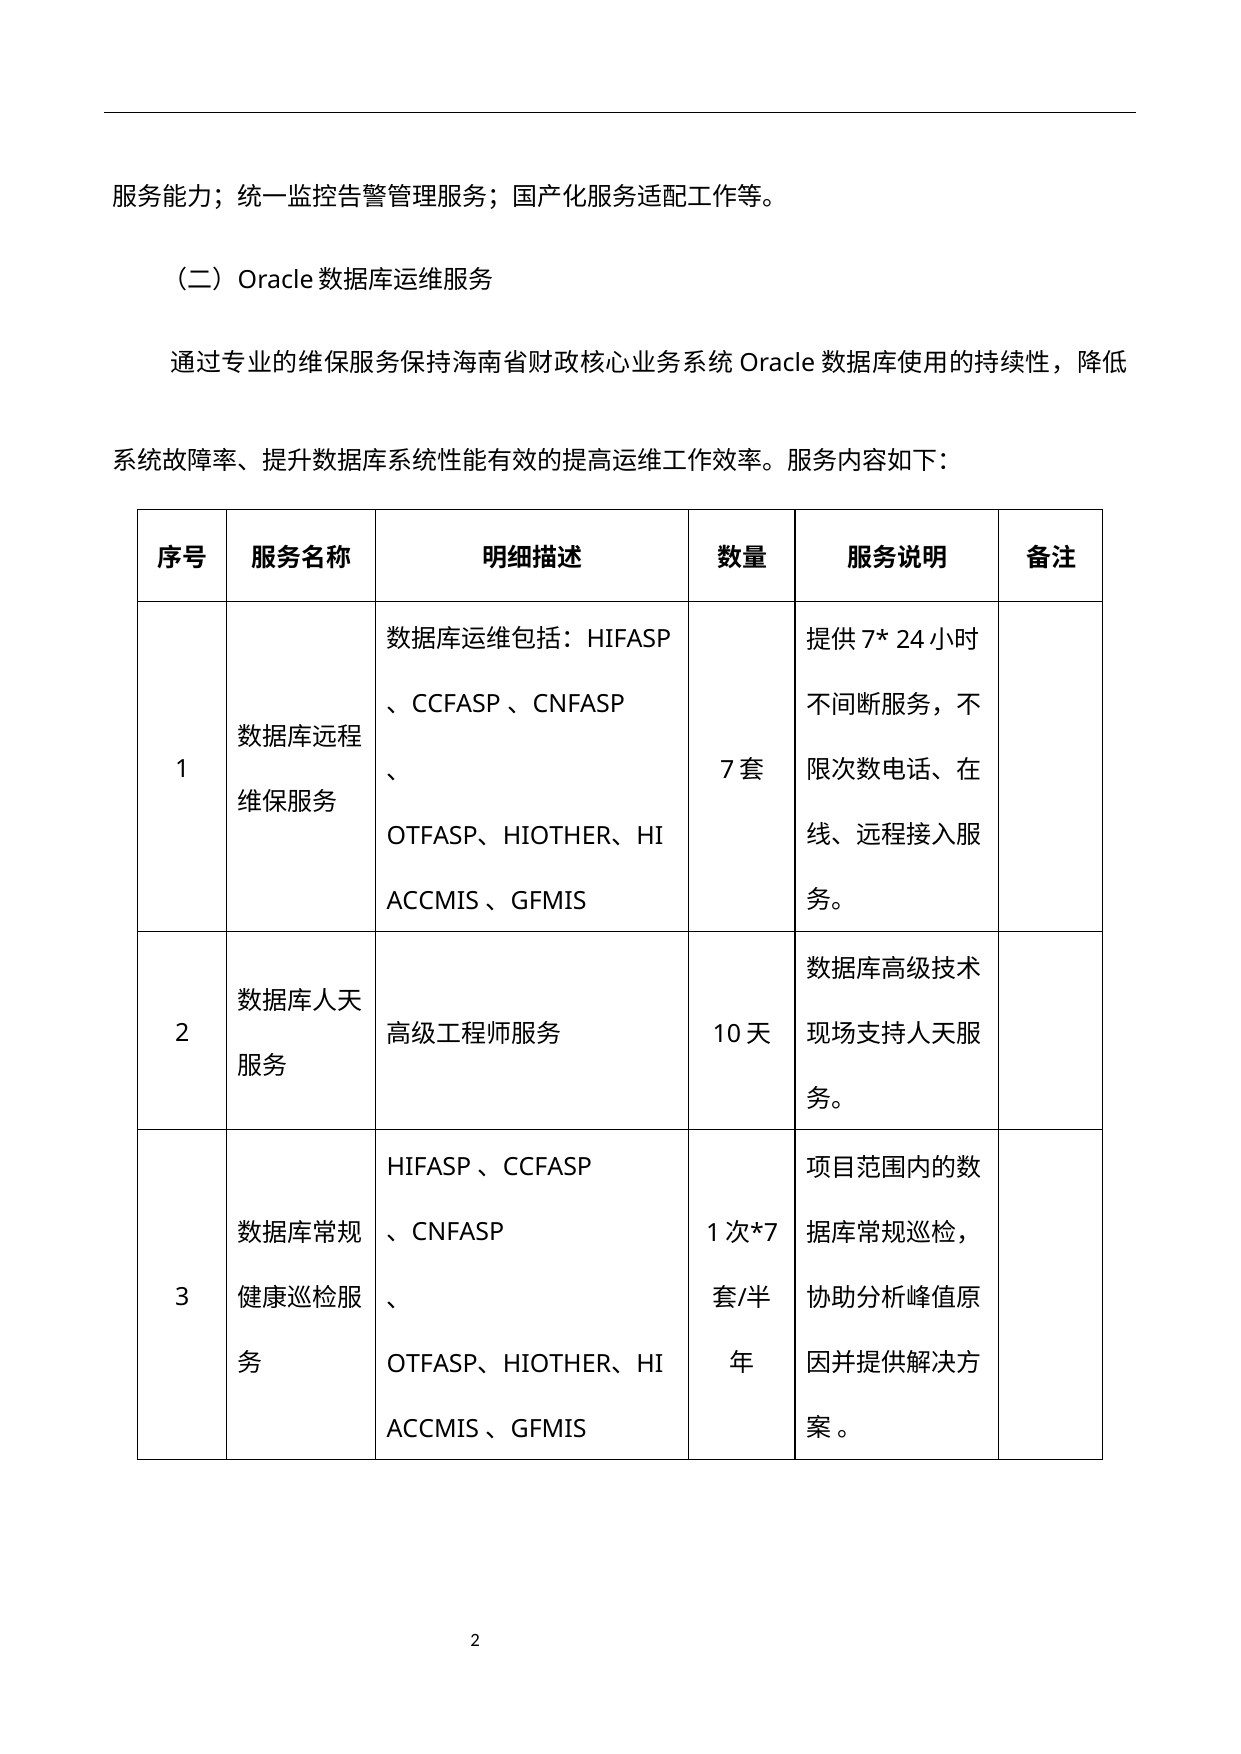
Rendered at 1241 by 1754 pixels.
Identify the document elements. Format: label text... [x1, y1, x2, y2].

table_cell [999, 602, 1102, 931]
table_header 备注 [999, 510, 1102, 601]
table_cell [999, 1130, 1102, 1459]
table_cell 高级工程师服务 [376, 932, 688, 1129]
table_cell 1 [138, 602, 226, 931]
text 通过专业的维保服务保持海南省财政核心业务系统Oracle数据库使用的持续性，降低系统故障率、提升数据库系统性能有效的提高运维工作效率。服务内容如下： [112, 328, 1128, 491]
table_cell 3 [138, 1130, 226, 1459]
table_cell 2 [138, 932, 226, 1129]
table_cell 数据库人天服务 [227, 932, 375, 1129]
table_cell 项目范围内的数据库常规巡检，协助分析峰值原因并提供解决方案 。 [796, 1130, 998, 1459]
table_header 序号 [138, 510, 226, 601]
table_header 服务说明 [796, 510, 998, 601]
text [112, 162, 1128, 227]
table_header 服务名称 [227, 510, 375, 601]
table_cell 7套 [689, 602, 794, 931]
list （二）Oracle数据库运维服务 [112, 245, 1128, 310]
table_cell 数据库高级技术现场支持人天服务。 [796, 932, 998, 1129]
table_cell 10天 [689, 932, 794, 1129]
table_cell [999, 932, 1102, 1129]
table_cell 1次*7套/半年 [689, 1130, 794, 1459]
table_cell 数据库运维包括：HIFASP 、CCFASP 、CNFASP 、OTFASP、HIOTHER、HIACCMIS 、GFMIS [376, 602, 688, 931]
table_cell HIFASP 、CCFASP 、CNFASP 、OTFASP、HIOTHER、HIACCMIS 、GFMIS [376, 1130, 688, 1459]
table_header 明细描述 [376, 510, 688, 601]
table_cell 数据库常规健康巡检服务 [227, 1130, 375, 1459]
table_cell 数据库远程维保服务 [227, 602, 375, 931]
table_header 数量 [689, 510, 794, 601]
table_cell 提供7* 24小时不间断服务，不限次数电话、在线、远程接入服务。 [796, 602, 998, 931]
